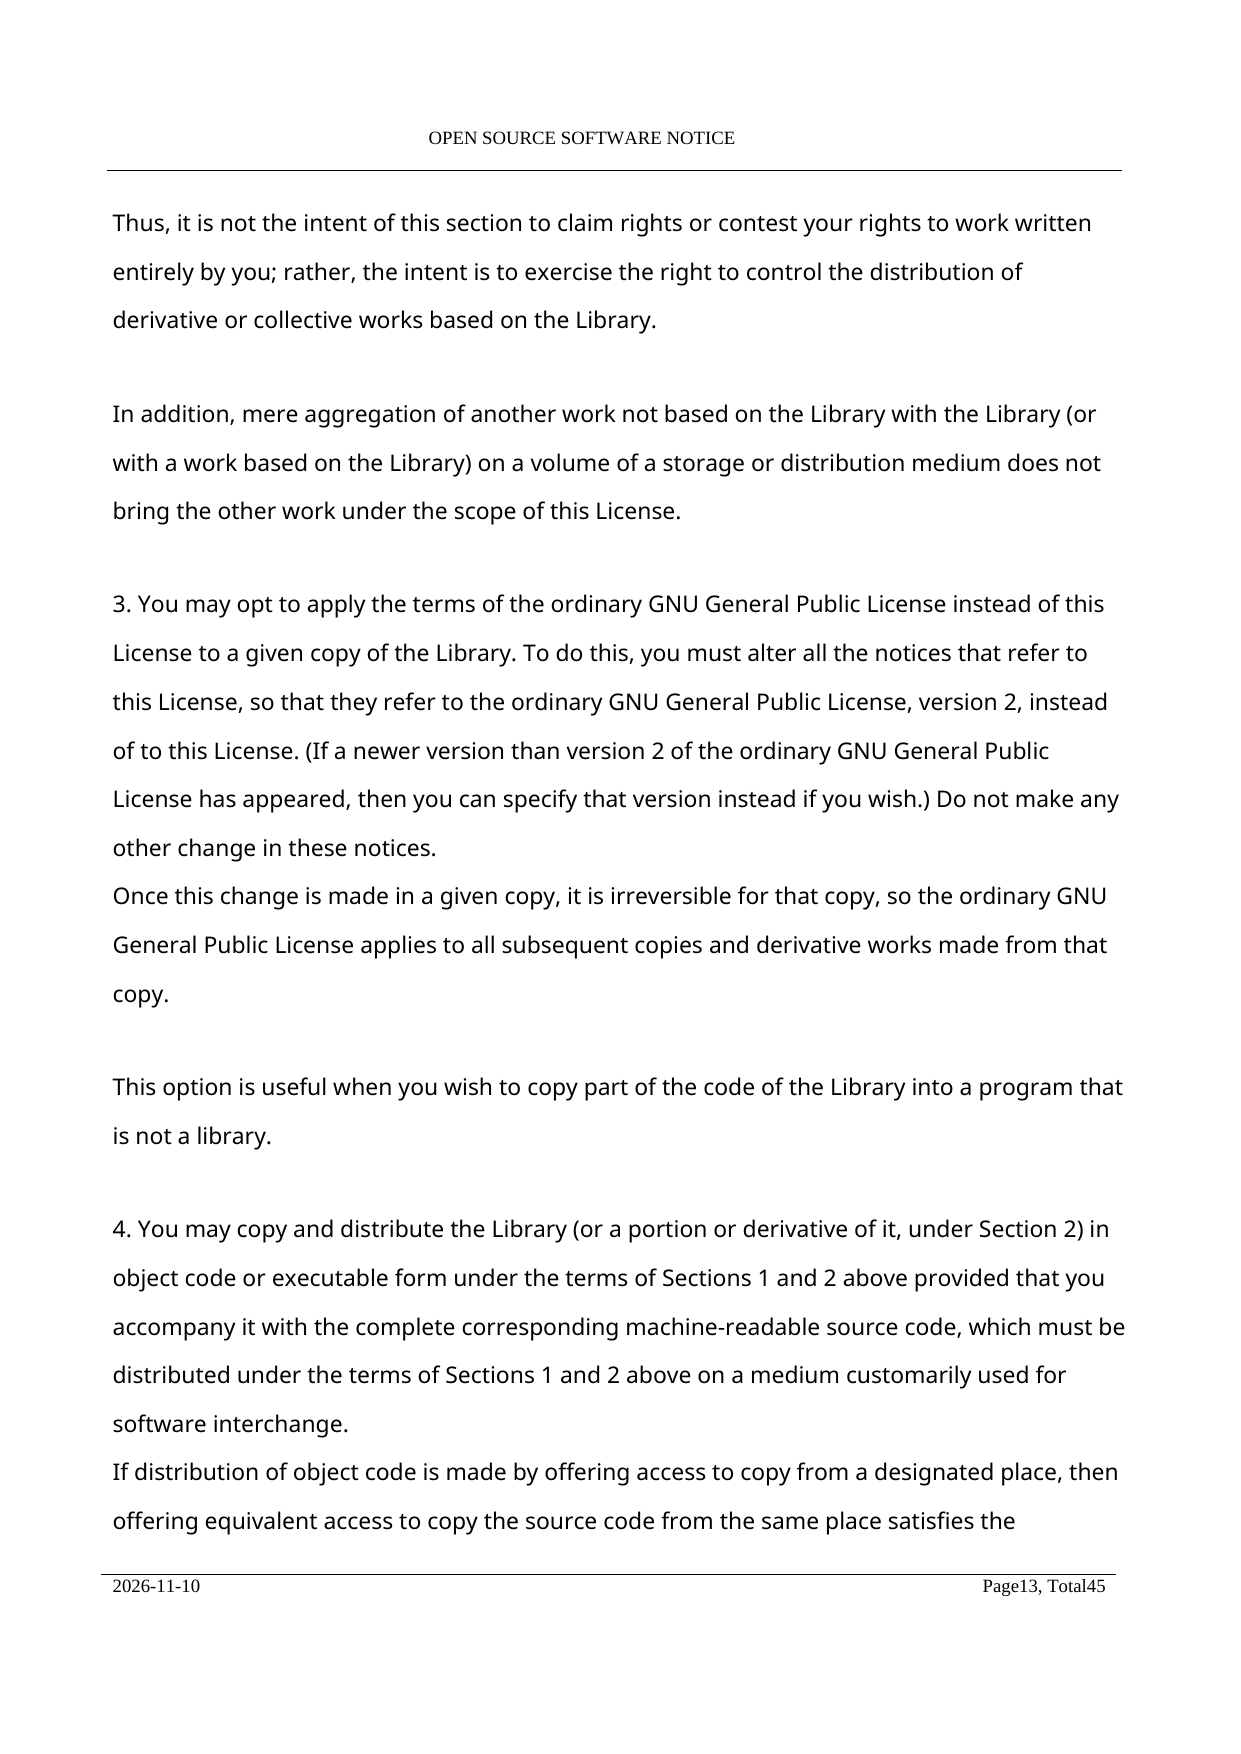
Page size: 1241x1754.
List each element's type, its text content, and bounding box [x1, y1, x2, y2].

text 4. You may copy and distribute the Library (or a portion or derivative of it, under Section 2) in object code or executable form under the terms of Sections 1 and 2 above provided that you accompany it with the complete corresponding machine-readable source code, which must be distributed under the terms of Sections 1 and 2 above on a medium customarily used for software interchange. [112, 1212, 1128, 1440]
text This option is useful when you wish to copy part of the code of the Library into a program that is not a library. [112, 1070, 1128, 1152]
text In addition, mere aggregation of another work not based on the Library with the Library (or with a work based on the Library) on a volume of a storage or distribution medium does not bring the other work under the scope of this License. [112, 397, 1128, 527]
text Once this change is made in a given copy, it is irreversible for that copy, so the ordinary GNU General Public License applies to all subsequent copies and derivative works made from that copy. [112, 880, 1128, 1010]
text 3. You may opt to apply the terms of the ordinary GNU General Public License instead of this License to a given copy of the Library. To do this, you must alter all the notices that refer to this License, so that they refer to the ordinary GNU General Public License, version 2, instead of to this License. (If a newer version than version 2 of the ordinary GNU General Public License has appeared, then you can specify that version instead if you wish.) Do not make any other change in these notices. [112, 588, 1128, 864]
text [112, 1456, 1128, 1537]
text Thus, it is not the intent of this section to claim rights or contest your rights to work written entirely by you; rather, the intent is to exercise the right to control the distribution of derivative or collective works based on the Library. [112, 206, 1128, 336]
